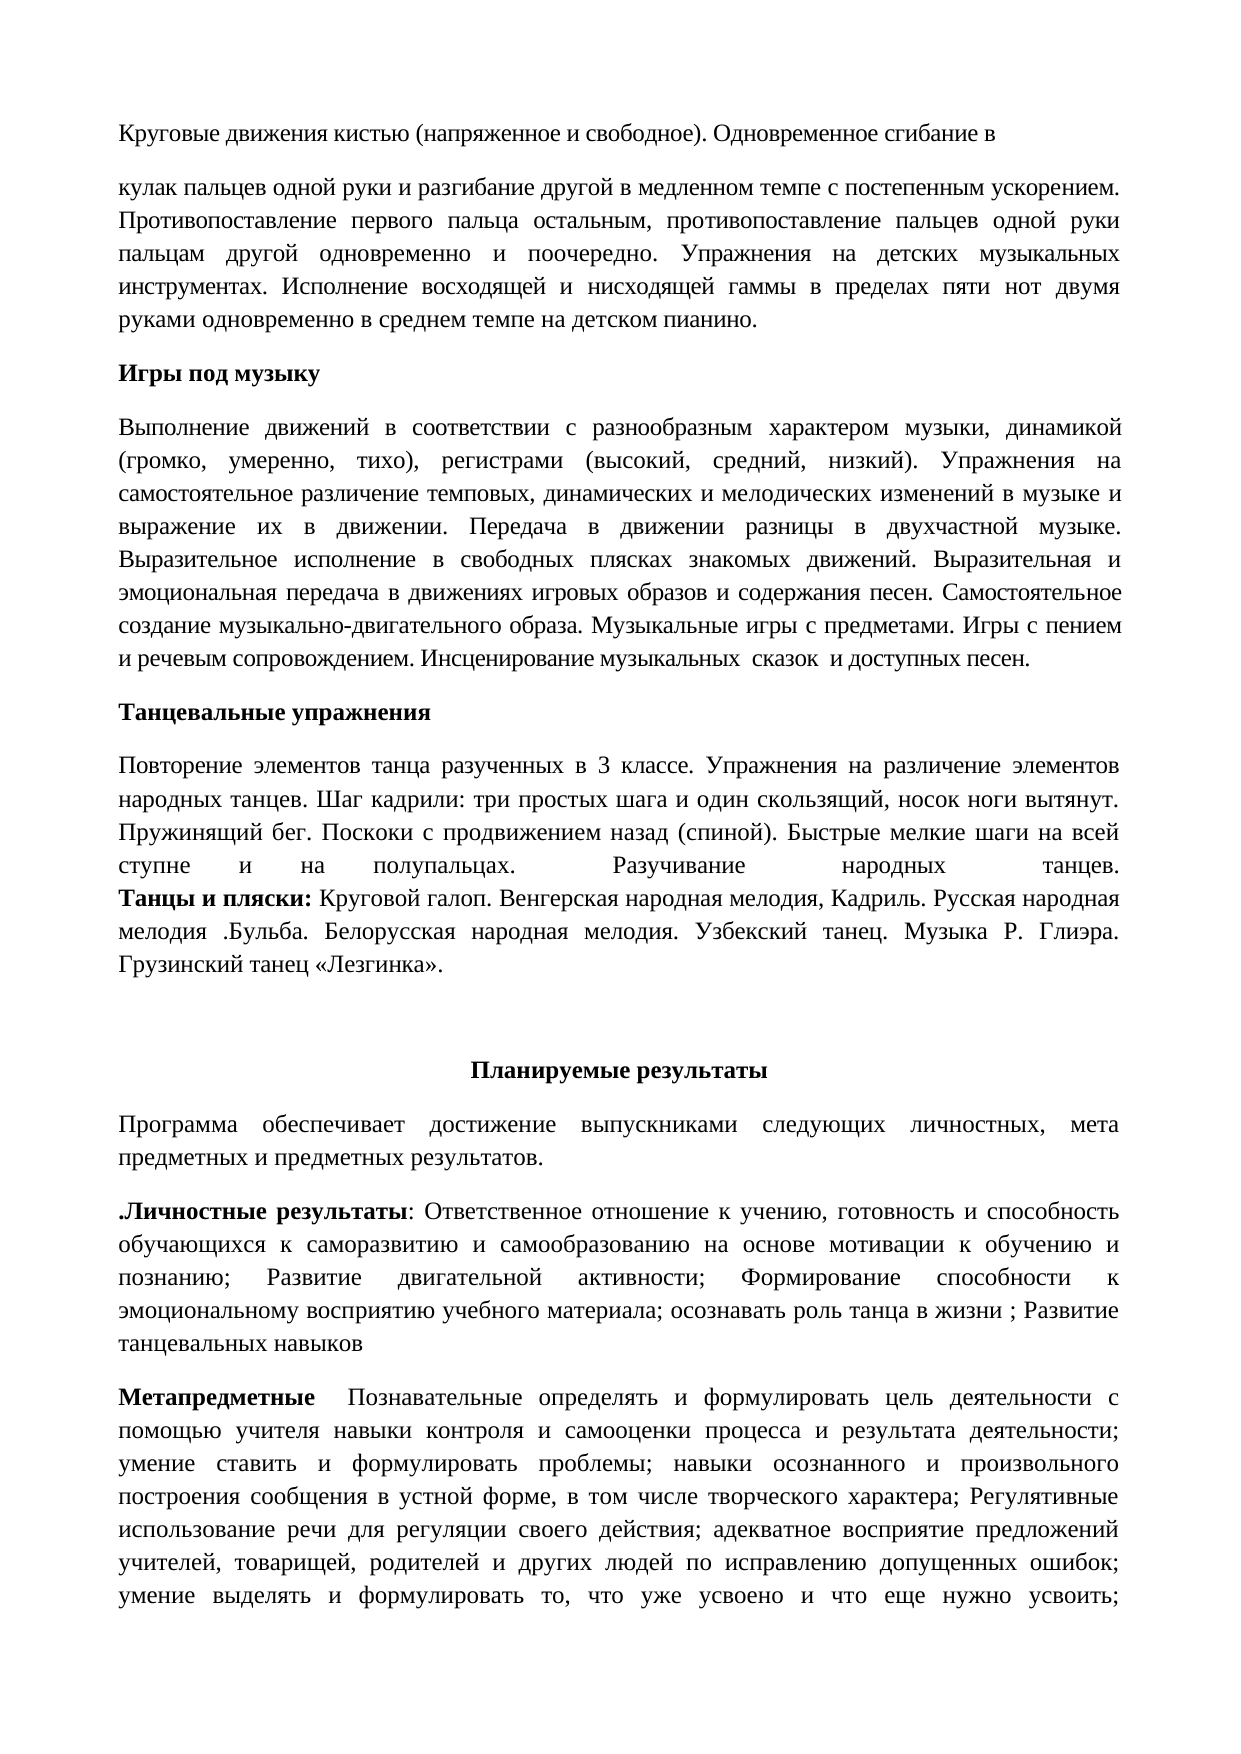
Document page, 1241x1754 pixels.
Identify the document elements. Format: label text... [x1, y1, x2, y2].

text Программа обеспечивает достижение выпускниками следующих личностных, мета предметных и предметных результатов. [118, 1109, 1120, 1171]
text Игры под музыку [118, 358, 1120, 387]
text Планируемые результаты [118, 1056, 1120, 1084]
text Круговые движения кистью (напряженное и свободное). Одновременное сгибание в [118, 118, 1120, 147]
text Танцевальные упражнения [118, 697, 1122, 726]
text кулак пальцев одной руки и разгибание другой в медленном темпе с постепенным ускорением. Противопоставление первого пальца остальным, противопоставление пальцев одной руки пальцам другой одновременно и поочередно. Упражнения на детских музыкальных инструментах. Исполнение восходящей и нисходящей гаммы в пределах пяти нот двумя руками одновременно в среднем темпе на детском пианино. [118, 172, 1120, 333]
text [118, 1382, 1120, 1609]
text Выполнение движений в соответствии с разнообразным характером музыки, динамикой (громко, умеренно, тихо), регистрами (высокий, средний, низкий). Упражнения на самостоятельное различение темповых, динамических и мелодических изменений в музыке и выражение их в движении. Передача в движении разницы в двухчастной музыке. Выразительное исполнение в свободных плясках знакомых движений. Выразительная и эмоциональная передача в движениях игровых образов и содержания песен. Самостоятельное создание музыкально-двигательного образа. Музыкальные игры с предметами. Игры с пением и речевым сопровождением. Инсценирование музыкальных сказок и доступных песен. [118, 412, 1122, 672]
text .Личностные результаты: Ответственное отношение к учению, готовность и способность обучающихся к саморазвитию и самообразованию на основе мотивации к обучению и познанию; Развитие двигательной активности; Формирование способности к эмоциональному восприятию учебного материала; осознавать роль танца в жизни ; Развитие танцевальных навыков [118, 1196, 1120, 1357]
text Повторение элементов танца разученных в 3 классе. Упражнения на различение элементов народных танцев. Шаг кадрили: три простых шага и один скользящий, носок ноги вытянут. Пружинящий бег. Поскоки с продвижением назад (спиной). Быстрые мелкие шаги на всей ступне и на полупальцах. Разучивание народных танцев. Танцы и пляски: Круговой галоп. Венгерская народная мелодия, Кадриль. Русская народная мелодия .Бульба. Белорусская народная мелодия. Узбекский танец. Музыка Р. Глиэра. Грузинский танец «Лезгинка». [118, 751, 1120, 977]
